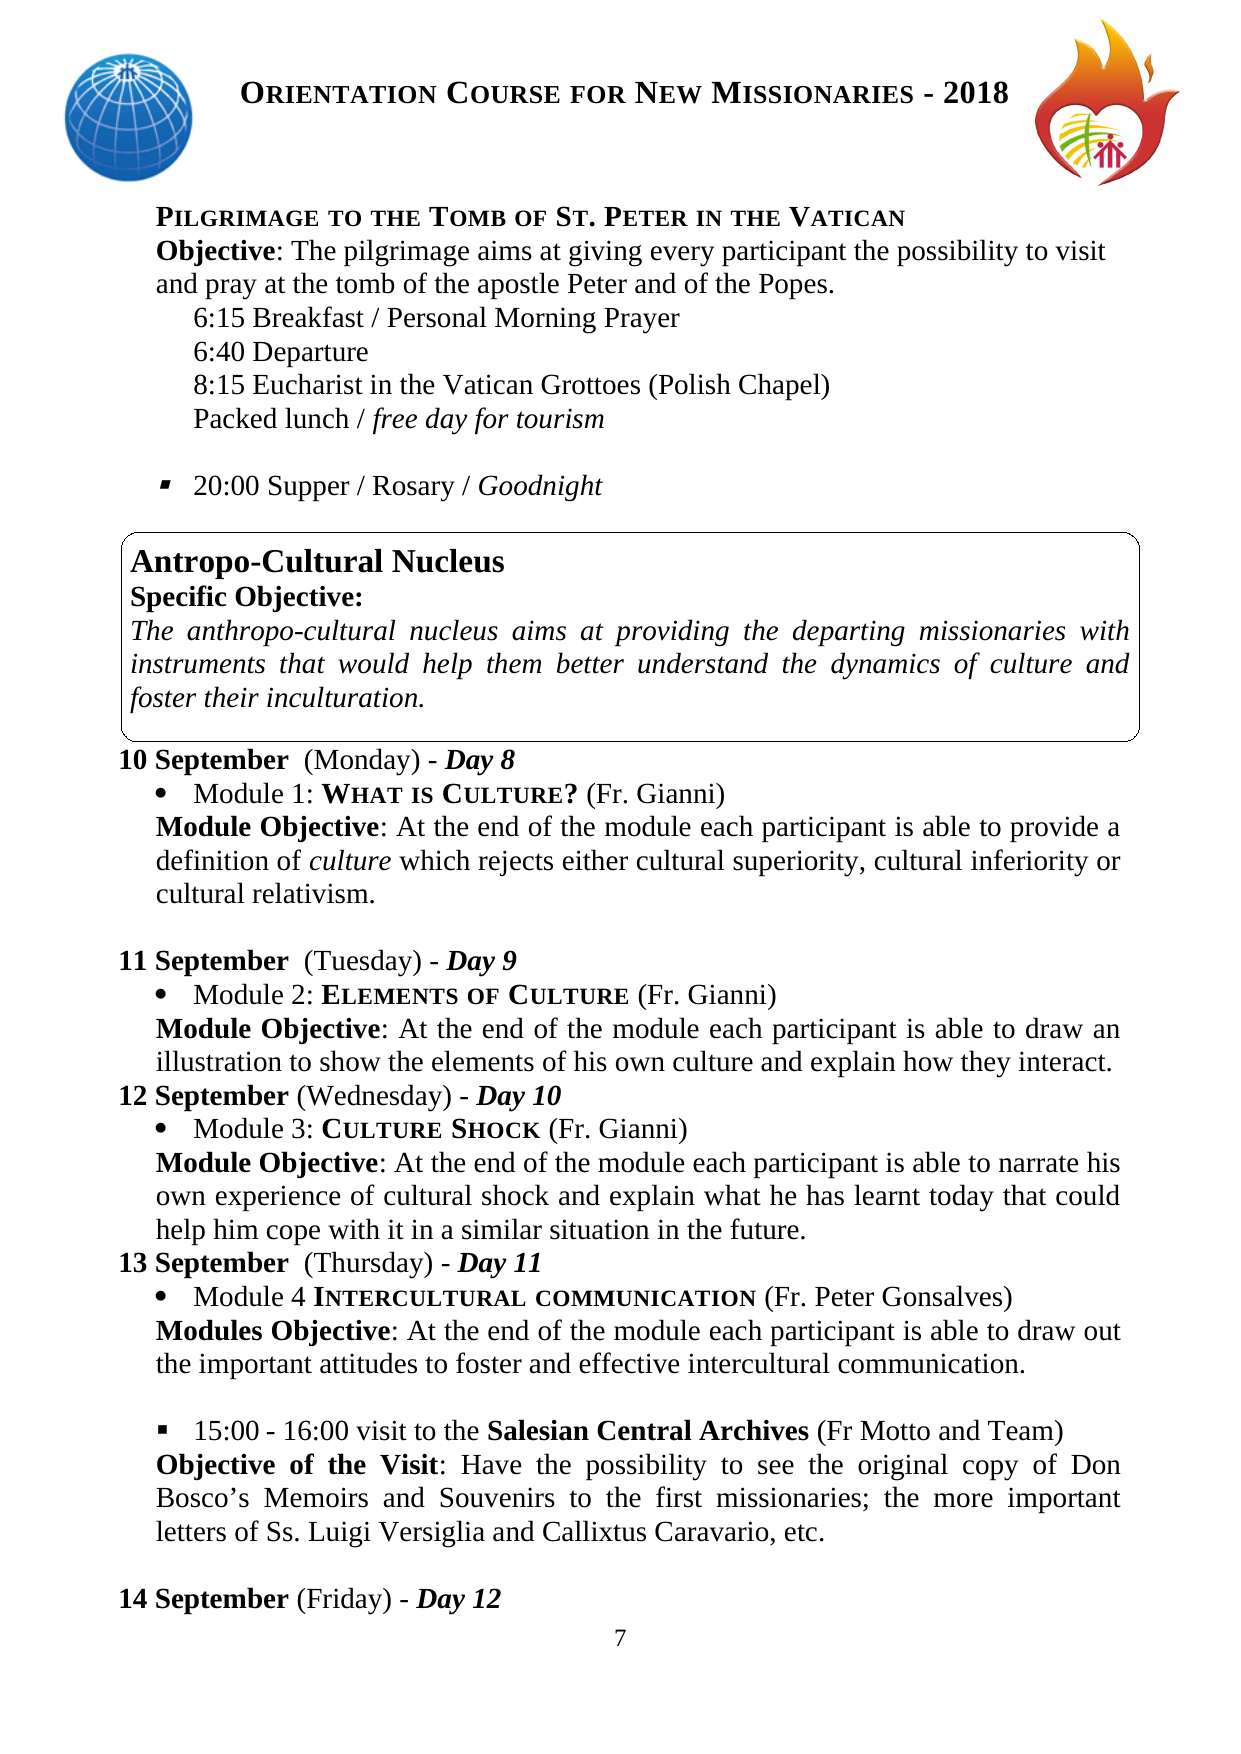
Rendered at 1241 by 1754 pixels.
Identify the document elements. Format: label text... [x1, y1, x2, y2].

text 8:15 Eucharist in the Vatican Grottoes (Polish Chapel) [193, 367, 1122, 401]
text 10 September (Monday) - Day 8 [118, 513, 1122, 776]
text Packed lunch / free day for tourism [193, 401, 1122, 434]
text Module Objective: At the end of the module each participant is able to provide a definition of culture which rejects either cultural superiority, cultural inferiority or cultural relativism. [156, 809, 1122, 910]
text 12 September (Wednesday) - Day 10 [118, 1078, 1122, 1111]
text 6:15 Breakfast / Personal Morning Prayer [193, 300, 1122, 334]
text Module Objective: At the end of the module each participant is able to narrate his own experience of cultural shock and explain what he has learnt today that could help him cope with it in a similar situation in the future. [156, 1145, 1122, 1246]
text 11 September (Tuesday) - Day 9 [118, 943, 1122, 977]
text Objective: The pilgrimage aims at giving every participant the possibility to visit and pray at the tomb of the apostle Peter and of the Popes. [156, 233, 1122, 300]
picture [1035, 18, 1181, 186]
text Pilgrimage to the Tomb of St. Peter in the Vatican [156, 199, 1122, 233]
picture [52, 39, 207, 194]
text 6:40 Departure [193, 334, 1122, 367]
list 15:00 - 16:00 visit to the Salesian Central Archives (Fr Motto and Team) [156, 1413, 1122, 1447]
list Module 4 Intercultural communication (Fr. Peter Gonsalves) [156, 1279, 1122, 1313]
text 13 September (Thursday) - Day 11 [118, 1246, 1122, 1279]
list Module 1: What is Culture? (Fr. Gianni) [156, 776, 1122, 809]
list 20:00 Supper / Rosary / Goodnight [156, 468, 1122, 502]
list Module 3: Culture Shock (Fr. Gianni) [156, 1111, 1122, 1145]
list Module 2: Elements of Culture (Fr. Gianni) [156, 977, 1122, 1011]
text Module Objective: At the end of the module each participant is able to draw an illustration to show the elements of his own culture and explain how they interact. [156, 1011, 1122, 1078]
text Objective of the Visit: Have the possibility to see the original copy of Don Bosco’s Memoirs and Souvenirs to the first missionaries; the more important letters of Ss. Luigi Versiglia and Callixtus Caravario, etc. [156, 1447, 1122, 1548]
text Modules Objective: At the end of the module each participant is able to draw out the important attitudes to foster and effective intercultural communication. [156, 1313, 1122, 1380]
text 14 September (Friday) - Day 12 [118, 1581, 1122, 1615]
